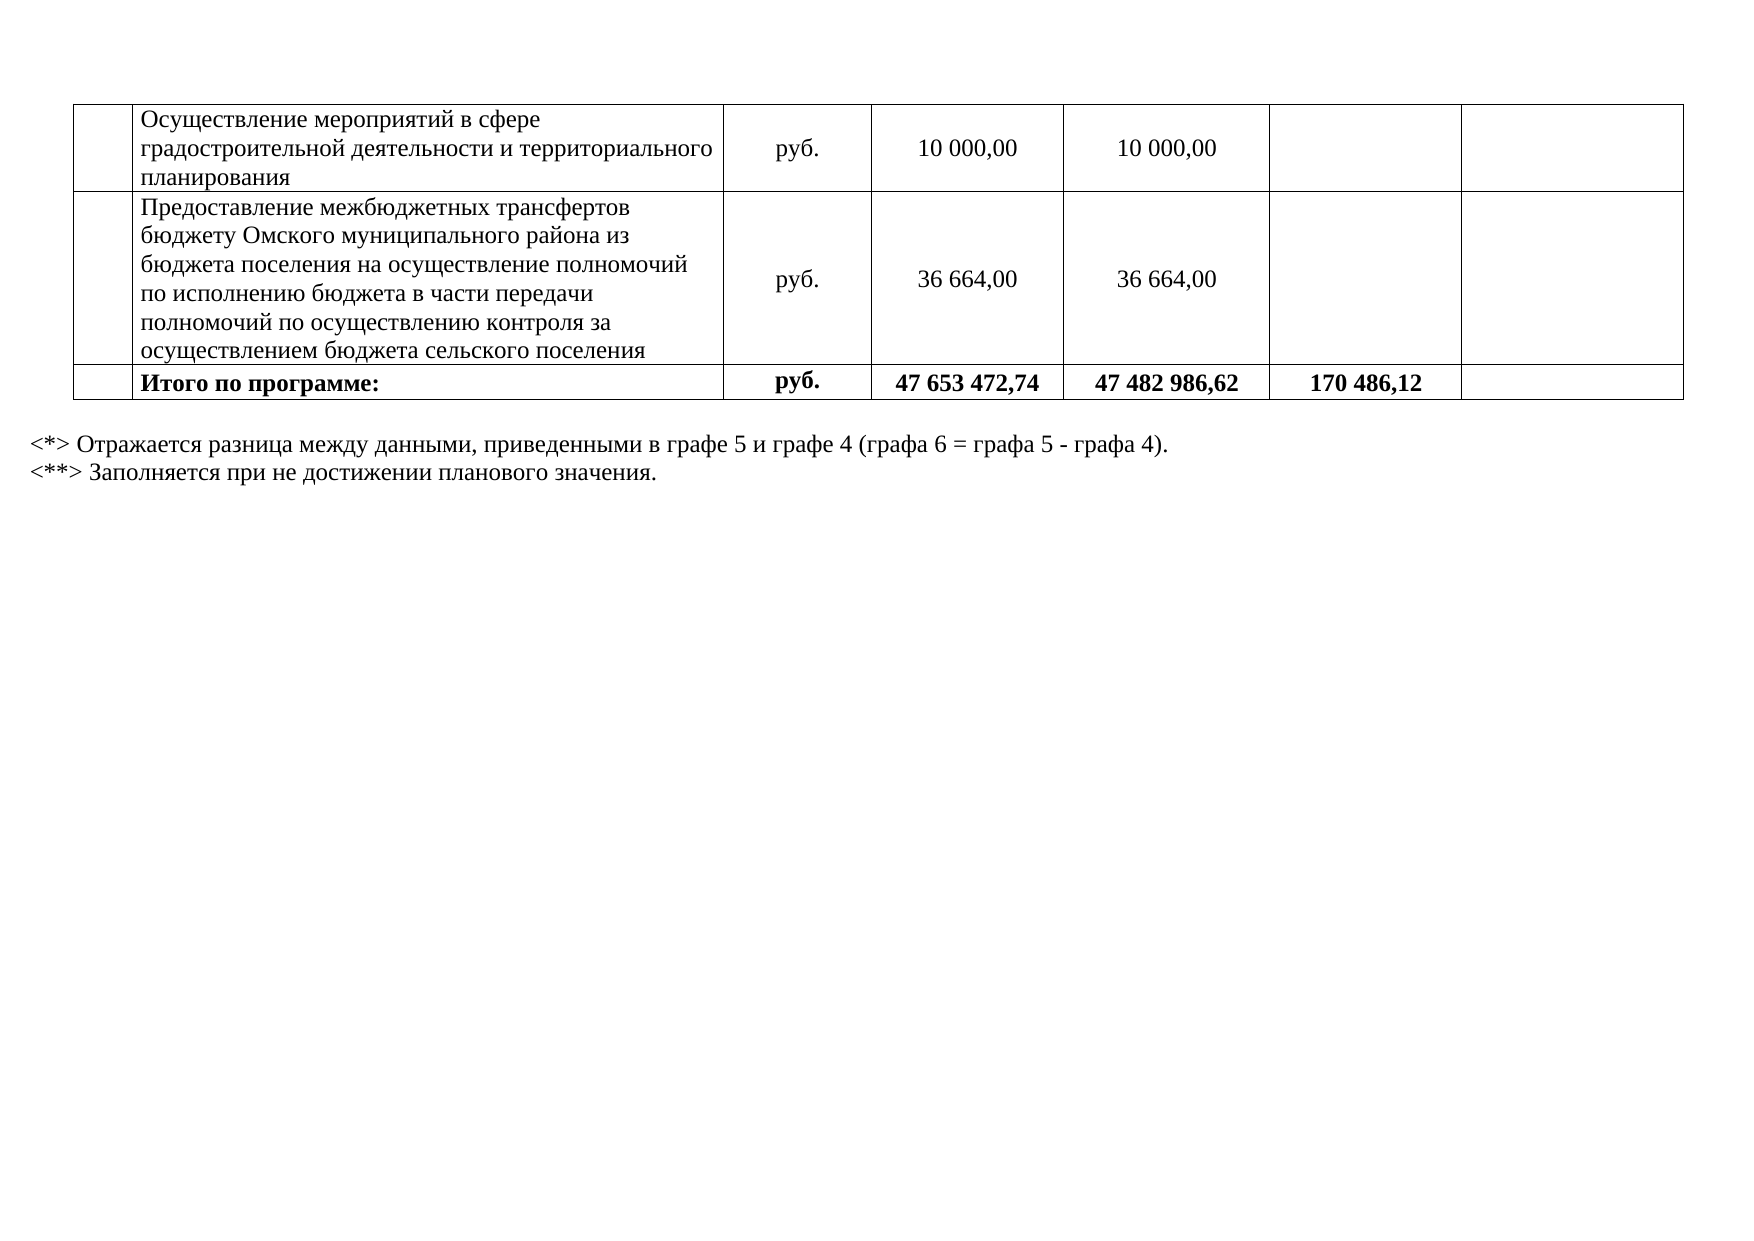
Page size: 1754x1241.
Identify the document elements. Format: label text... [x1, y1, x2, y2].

table_cell 170 486,12 [1270, 365, 1461, 399]
table_cell руб. [724, 105, 871, 191]
table_cell 36 664,00 [872, 192, 1063, 364]
table_cell 10 000,00 [872, 105, 1063, 191]
table_cell 36 664,00 [1064, 192, 1269, 364]
table_cell [74, 105, 132, 191]
table_cell [74, 365, 132, 399]
text <*> Отражается разница между данными, приведенными в графе 5 и графе 4 (графа 6 = графа 5 - графа 4). [29, 429, 1665, 457]
table_cell Предоставление межбюджетных трансфертов бюджету Омского муниципального района из бюджета поселения на осуществление полномочий по исполнению бюджета в части передачи полномочий по осуществлению контроля за осуществлением бюджета сельского поселения [133, 192, 723, 364]
table_cell [1270, 105, 1461, 191]
table_cell [74, 192, 132, 364]
table_cell 47 482 986,62 [1064, 365, 1269, 399]
table_cell [1462, 365, 1683, 399]
table_cell руб. [724, 365, 871, 399]
table_cell руб. [724, 192, 871, 364]
table_cell 47 653 472,74 [872, 365, 1063, 399]
table_cell Осуществление мероприятий в сфере градостроительной деятельности и территориального планирования [133, 105, 723, 191]
table_cell [1462, 105, 1683, 191]
table_cell [1270, 192, 1461, 364]
table_cell Итого по программе: [133, 365, 723, 399]
text <**> Заполняется при не достижении планового значения. [29, 457, 1665, 486]
table_cell 10 000,00 [1064, 105, 1269, 191]
table_cell [1462, 192, 1683, 364]
